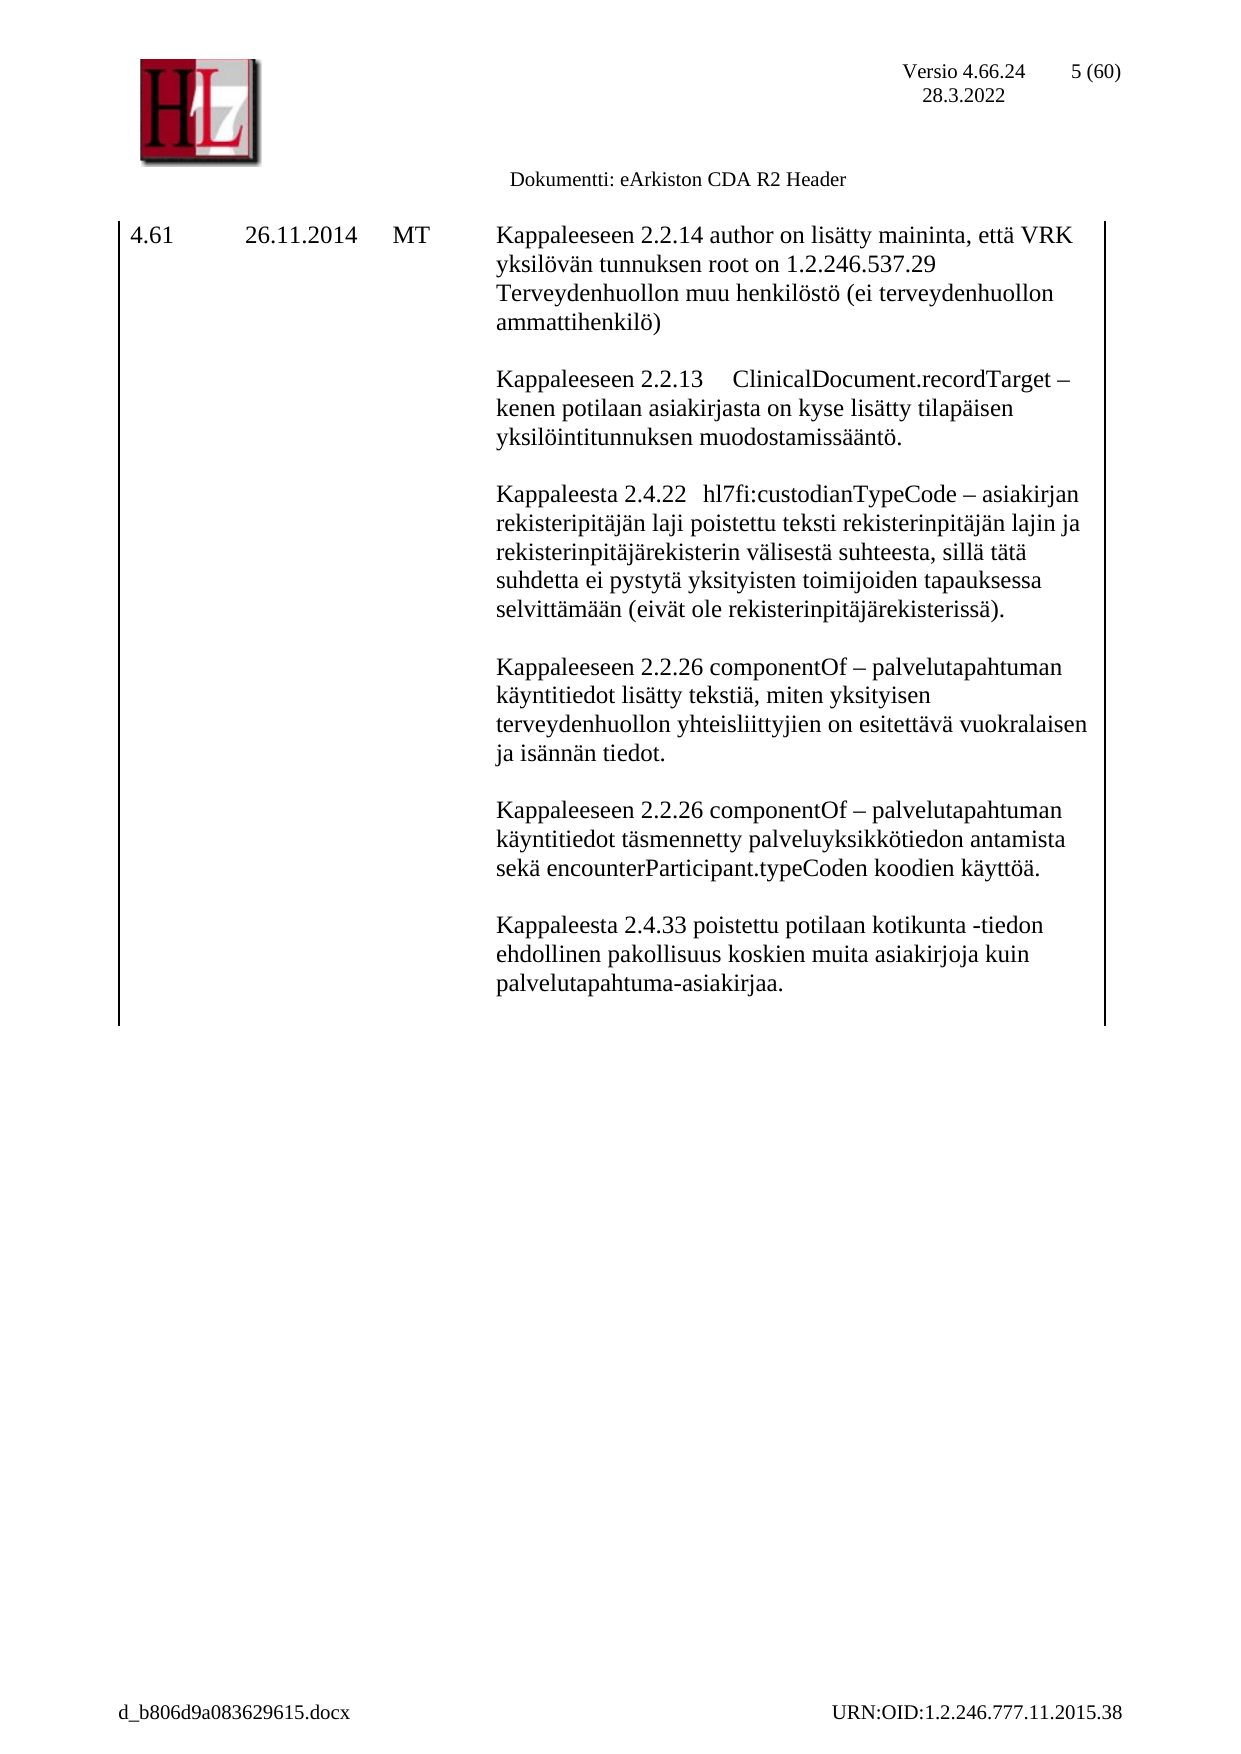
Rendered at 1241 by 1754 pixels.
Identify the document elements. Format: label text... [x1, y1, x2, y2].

table_cell MT [381, 221, 484, 1026]
picture [140, 59, 263, 167]
table_cell 4.61 [120, 221, 233, 1026]
table_cell 26.11.2014 [234, 221, 381, 1026]
table_cell Kappaleeseen 2.2.14 author on lisätty maininta, että VRK yksilövän tunnuksen root on 1.2.246.537.29 Terveydenhuollon muu henkilöstö (ei terveydenhuollon ammattihenkilö) Kappaleeseen 2.2.13 ClinicalDocument.recordTarget – kenen potilaan asiakirjasta on kyse lisätty tilapäisen yksilöintitunnuksen muodostamissääntö. Kappaleesta 2.4.22 hl7fi:custodianTypeCode – asiakirjan rekisteripitäjän laji poistettu teksti rekisterinpitäjän lajin ja rekisterinpitäjärekisterin välisestä suhteesta, sillä tätä suhdetta ei pystytä yksityisten toimijoiden tapauksessa selvittämään (eivät ole rekisterinpitäjärekisterissä). Kappaleeseen 2.2.26 componentOf – palvelutapahtuman käyntitiedot lisätty tekstiä, miten yksityisen terveydenhuollon yhteisliittyjien on esitettävä vuokralaisen ja isännän tiedot. Kappaleeseen 2.2.26 componentOf – palvelutapahtuman käyntitiedot täsmennetty palveluyksikkötiedon antamista sekä encounterParticipant.typeCoden koodien käyttöä. Kappaleesta 2.4.33 poistettu potilaan kotikunta -tiedon ehdollinen pakollisuus koskien muita asiakirjoja kuin palvelutapahtuma-asiakirjaa. [485, 221, 1104, 1026]
